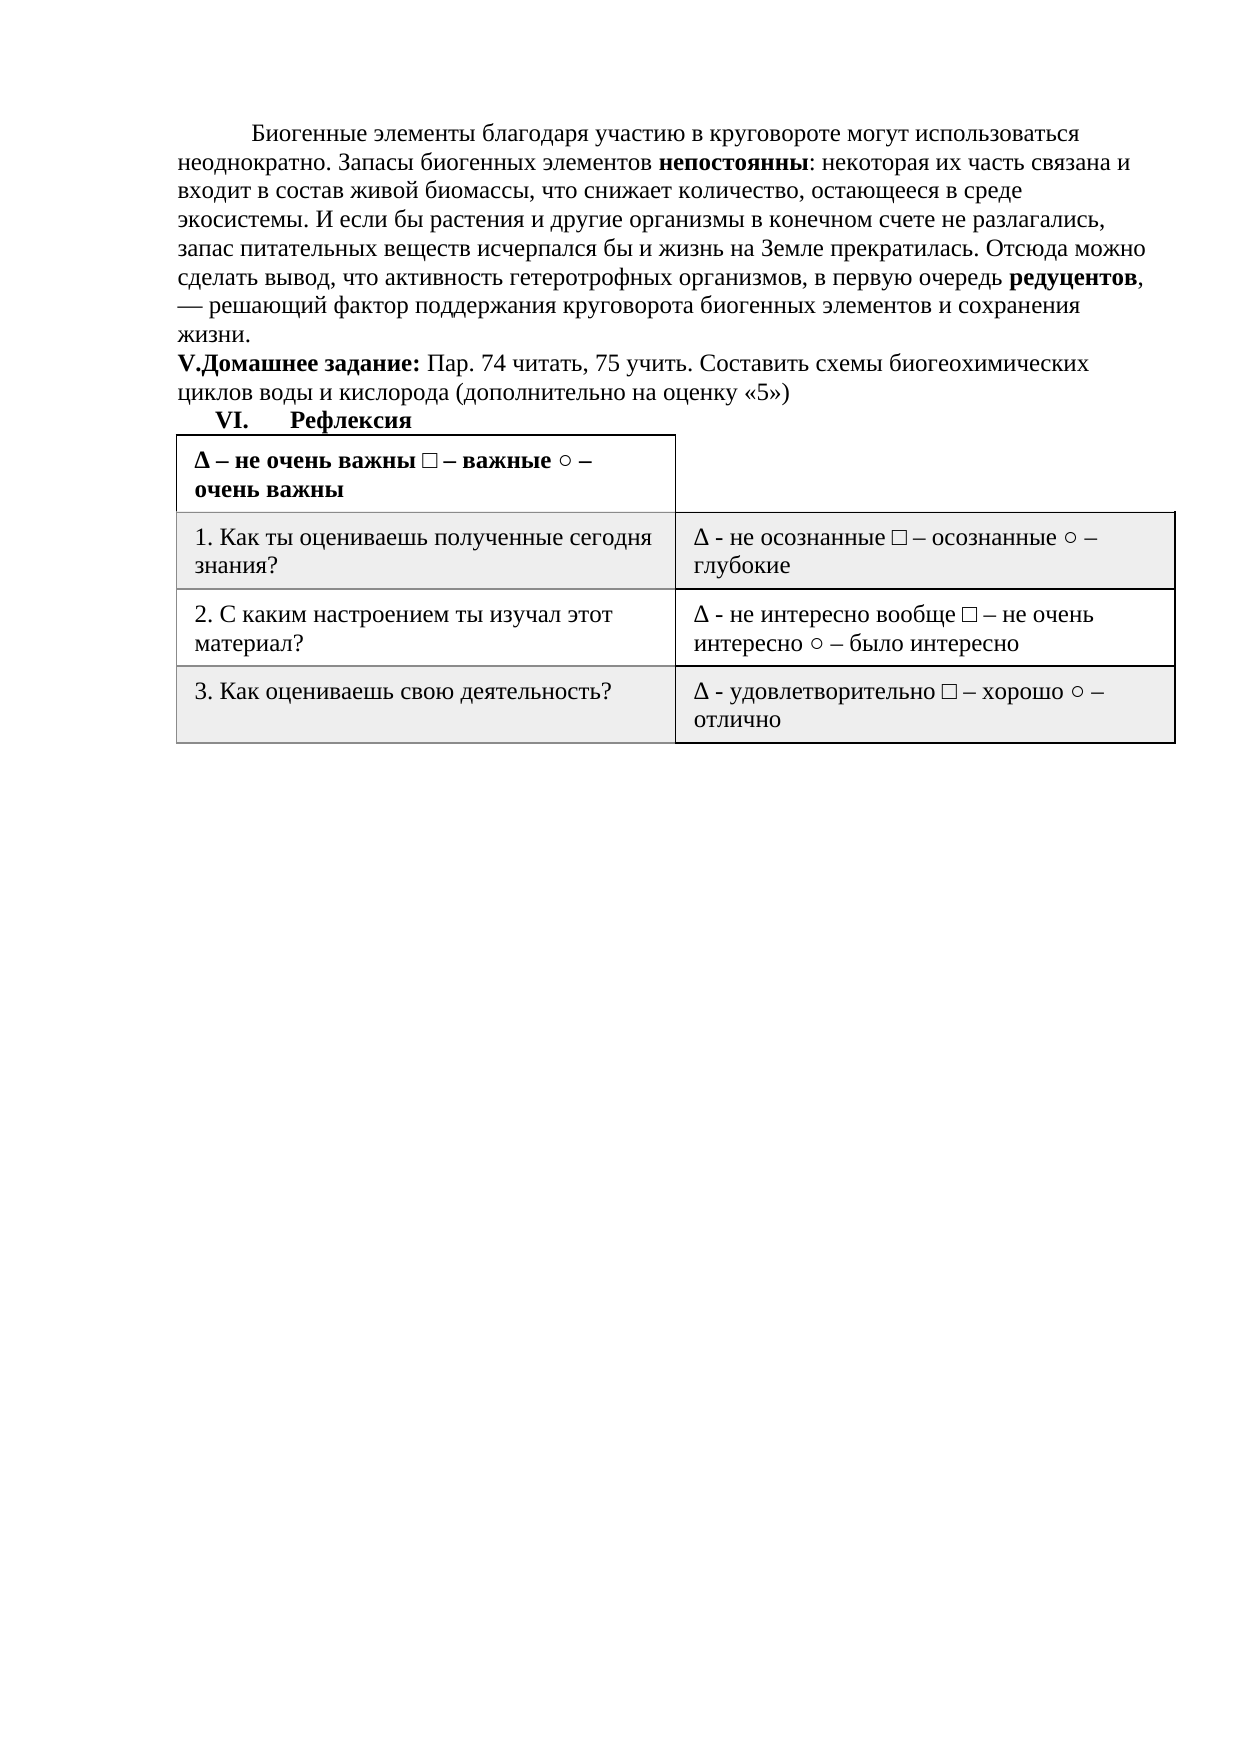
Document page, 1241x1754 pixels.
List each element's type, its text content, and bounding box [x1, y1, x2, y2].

table_cell 1. Как ты оцениваешь полученные сегодня знания? [177, 513, 675, 588]
table_cell 3. Как оцениваешь свою деятельность? [177, 667, 675, 742]
text V.Домашнее задание: Пар. 74 читать, 75 учить. Составить схемы биогеохимических циклов воды и кислорода (дополнительно на оценку «5») [177, 348, 1152, 406]
text Биогенные элементы благодаря участию в круговороте могут использоваться неоднократно. Запасы биогенных элементов непостоянны: некоторая их часть связана и входит в состав живой биомассы, что снижает количество, остающееся в среде экосистемы. И если бы растения и другие организмы в конечном счете не разлагались, запас питательных веществ исчерпался бы и жизнь на Земле прекратилась. Отсюда можно сделать вывод, что активность гетеротрофных организмов, в первую очередь редуцентов, — решающий фактор поддержания круговорота биогенных элементов и сохранения жизни. [177, 118, 1152, 348]
table_cell 2. С каким настроением ты изучал этот материал? [177, 590, 675, 665]
table_cell ∆ - не осознанные □ – осознанные ○ – глубокие [676, 513, 1174, 588]
table_cell ∆ - не интересно вообще □ – не очень интересно ○ – было интересно [676, 590, 1174, 665]
table_cell ∆ - удовлетворительно □ – хорошо ○ – отлично [676, 667, 1174, 742]
list Рефлексия [215, 406, 1152, 434]
table_header ∆ – не очень важны □ – важные ○ – очень важны [177, 436, 675, 511]
